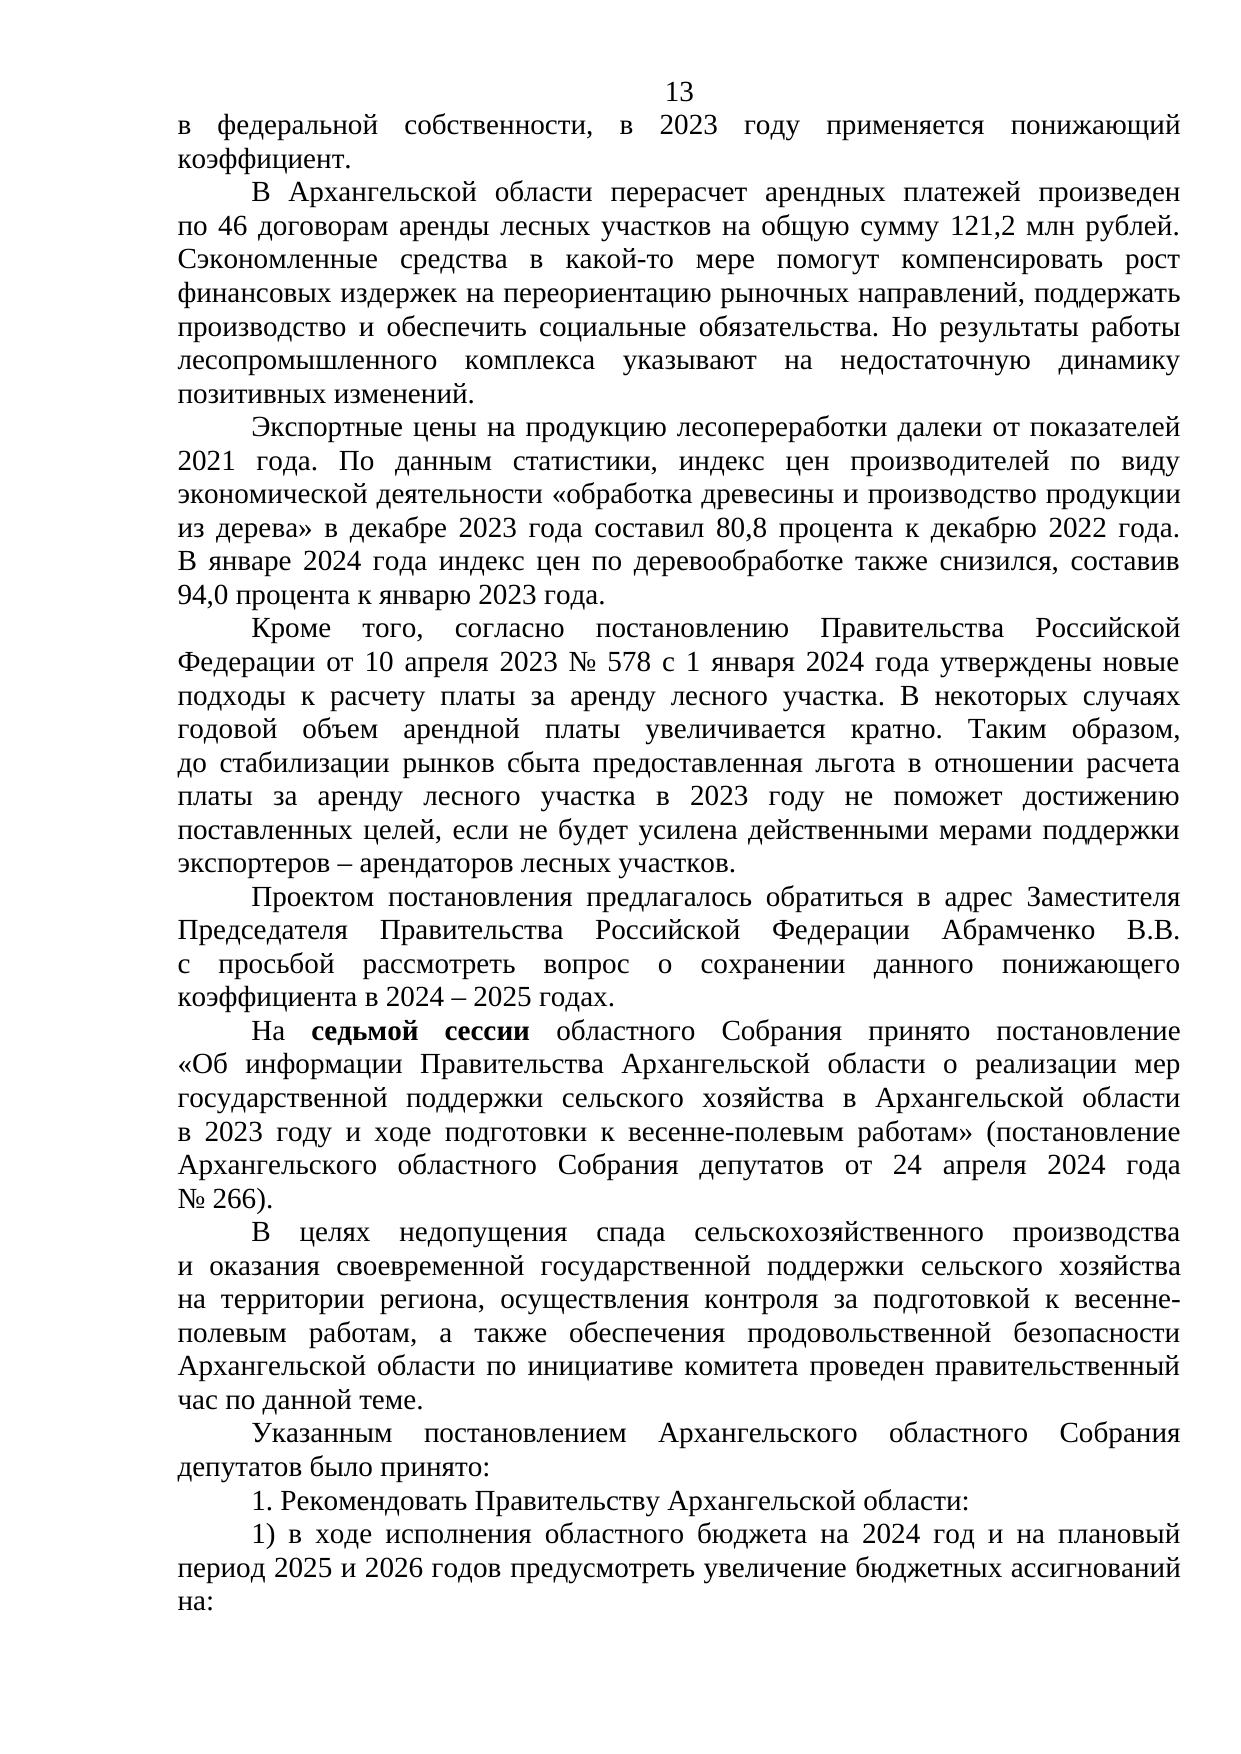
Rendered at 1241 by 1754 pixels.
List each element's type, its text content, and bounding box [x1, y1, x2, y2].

text Кроме того, согласно постановлению Правительства Российской Федерации от 10 апреля 2023 № 578 с 1 января 2024 года утверждены новые подходы к расчету платы за аренду лесного участка. В некоторых случаях годовой объем арендной платы увеличивается кратно. Таким образом, до стабилизации рынков сбыта предоставленная льгота в отношении расчета платы за аренду лесного участка в 2023 году не поможет достижению поставленных целей, если не будет усилена действенными мерами поддержки экспортеров – арендаторов лесных участков. [177, 611, 1181, 879]
text 1) в ходе исполнения областного бюджета на 2024 год и на плановый период 2025 и 2026 годов предусмотреть увеличение бюджетных ассигнований на: [177, 1516, 1181, 1617]
text В целях недопущения спада сельскохозяйственного производства и оказания своевременной государственной поддержки сельского хозяйства на территории региона, осуществления контроля за подготовкой к весенне-полевым работам, а также обеспечения продовольственной безопасности Архангельской области по инициативе комитета проведен правительственный час по данной теме. [177, 1214, 1181, 1416]
text 1. Рекомендовать Правительству Архангельской области: [177, 1483, 1181, 1516]
text В Архангельской области перерасчет арендных платежей произведен по 46 договорам аренды лесных участков на общую сумму 121,2 млн рублей. Сэкономленные средства в какой-то мере помогут компенсировать рост финансовых издержек на переориентацию рыночных направлений, поддержать производство и обеспечить социальные обязательства. Но результаты работы лесопромышленного комплекса указывают на недостаточную динамику позитивных изменений. [177, 174, 1181, 409]
text Экспортные цены на продукцию лесопереработки далеки от показателей 2021 года. По данным статистики, индекс цен производителей по виду экономической деятельности «обработка древесины и производство продукции из дерева» в декабре 2023 года составил 80,8 процента к декабрю 2022 года. В январе 2024 года индекс цен по деревообработке также снизился, составив 94,0 процента к январю 2023 года. [177, 409, 1181, 611]
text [177, 107, 1181, 174]
text Проектом постановления предлагалось обратиться в адрес Заместителя Председателя Правительства Российской Федерации Абрамченко В.В. с просьбой рассмотреть вопрос о сохранении данного понижающего коэффициента в 2024 – 2025 годах. [177, 879, 1181, 1013]
text Указанным постановлением Архангельского областного Собрания депутатов было принято: [177, 1416, 1181, 1483]
text На седьмой сессии областного Собрания принято постановление «Об информации Правительства Архангельской области о реализации мер государственной поддержки сельского хозяйства в Архангельской области в 2023 году и ходе подготовки к весенне-полевым работам» (постановление Архангельского областного Собрания депутатов от 24 апреля 2024 года № 266). [177, 1013, 1181, 1214]
